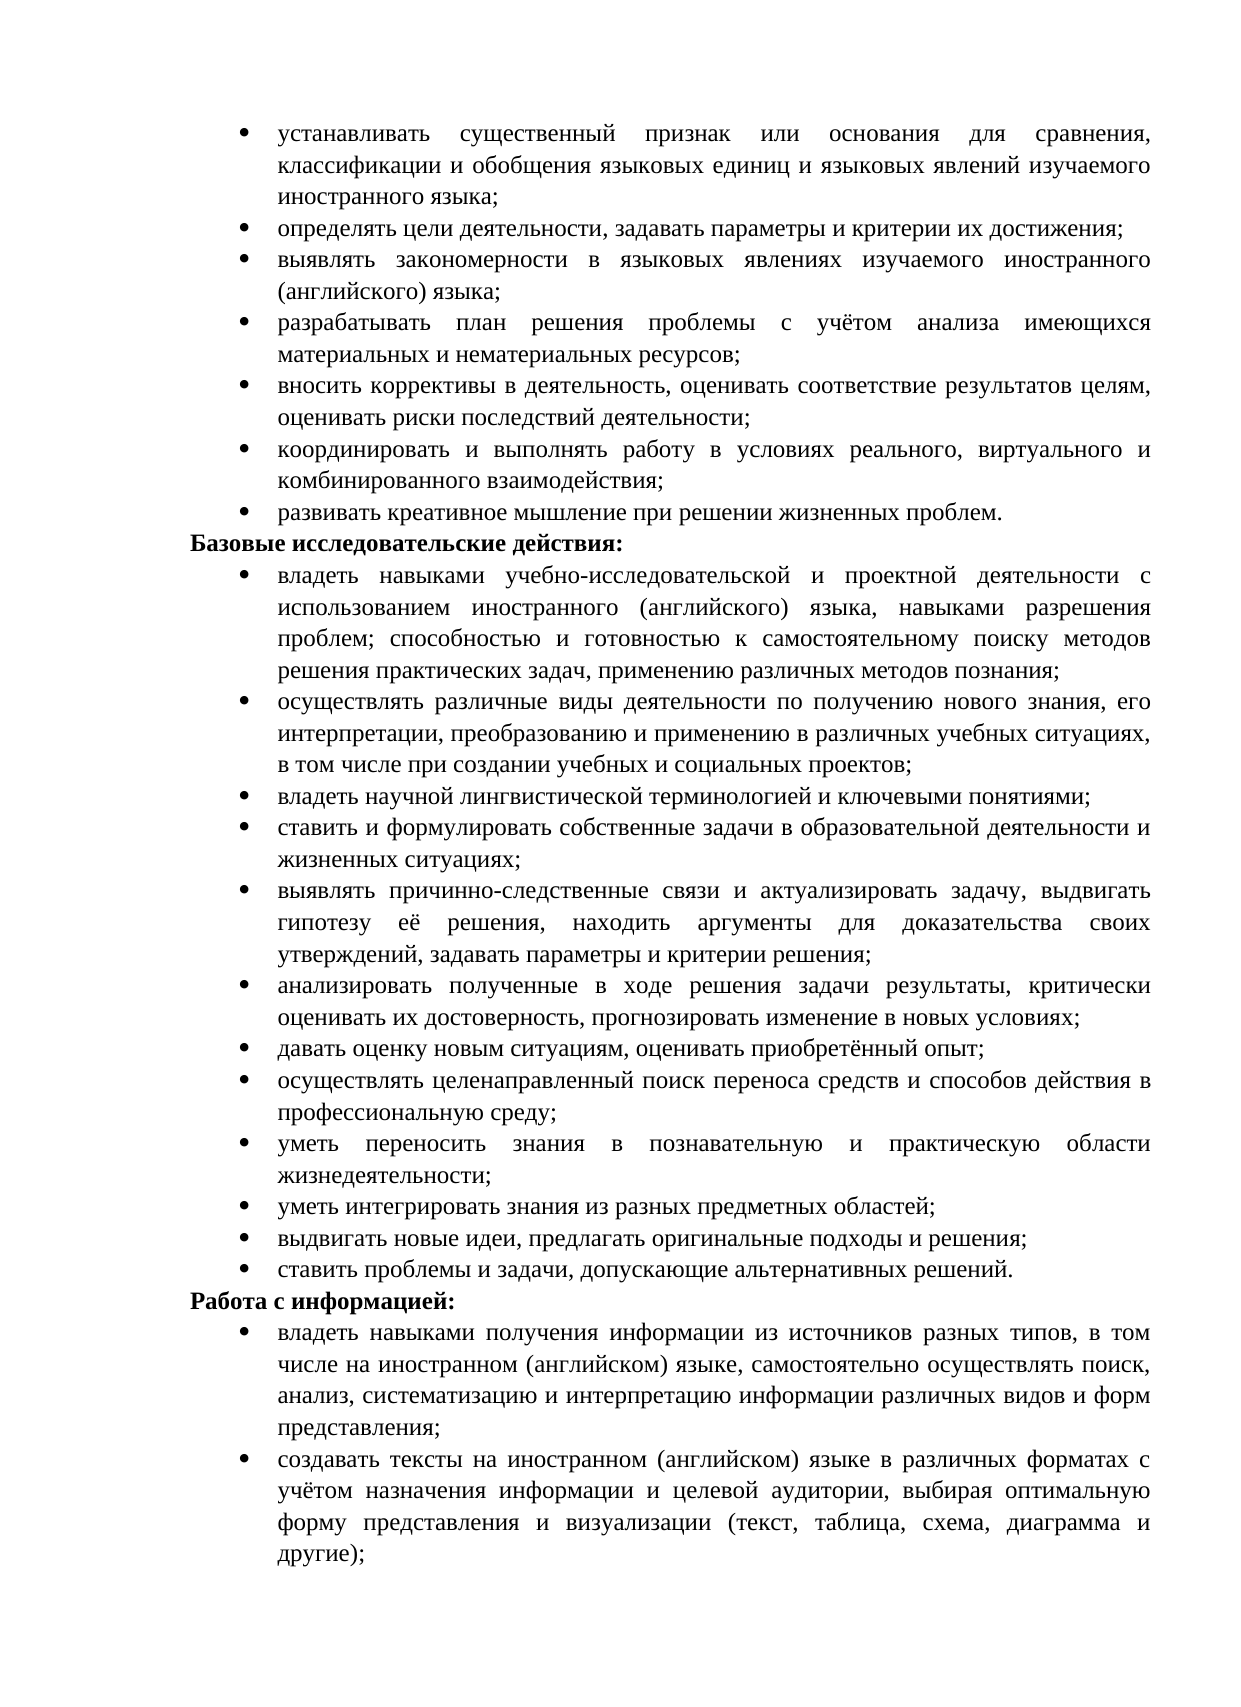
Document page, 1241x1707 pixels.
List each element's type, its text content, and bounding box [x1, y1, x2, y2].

list координировать и выполнять работу в условиях реального, виртуального и комбинированного взаимодействия; [240, 434, 1152, 494]
list выдвигать новые идеи, предлагать оригинальные подходы и решения; [240, 1223, 1152, 1252]
list развивать креативное мышление при решении жизненных проблем. [240, 497, 1152, 526]
list давать оценку новым ситуациям, оценивать приобретённый опыт; [240, 1033, 1152, 1062]
list владеть навыками получения информации из источников разных типов, в том числе на иностранном (английском) языке, самостоятельно осуществлять поиск, анализ, систематизацию и интерпретацию информации различных видов и форм представления; [240, 1317, 1152, 1441]
list владеть навыками учебно-исследовательской и проектной деятельности с использованием иностранного (английского) языка, навыками разрешения проблем; способностью и готовностью к самостоятельному поиску методов решения практических задач, применению различных методов познания; [240, 560, 1152, 683]
list уметь интегрировать знания из разных предметных областей; [240, 1191, 1152, 1220]
list ставить проблемы и задачи, допускающие альтернативных решений. [240, 1254, 1152, 1283]
list осуществлять целенаправленный поиск переноса средств и способов действия в профессиональную среду; [240, 1065, 1152, 1125]
list владеть научной лингвистической терминологией и ключевыми понятиями; [240, 781, 1152, 810]
text Базовые исследовательские действия: [190, 528, 1152, 557]
list разрабатывать план решения проблемы с учётом анализа имеющихся материальных и нематериальных ресурсов; [240, 307, 1152, 368]
list создавать тексты на иностранном (английском) языке в различных форматах с учётом назначения информации и целевой аудитории, выбирая оптимальную форму представления и визуализации (текст, таблица, схема, диаграмма и другие); [240, 1444, 1152, 1567]
list анализировать полученные в ходе решения задачи результаты, критически оценивать их достоверность, прогнозировать изменение в новых условиях; [240, 970, 1152, 1031]
list вносить коррективы в деятельность, оценивать соответствие результатов целям, оценивать риски последствий деятельности; [240, 371, 1152, 431]
list устанавливать существенный признак или основания для сравнения, классификации и обобщения языковых единиц и языковых явлений изучаемого иностранного языка; [240, 118, 1152, 210]
list уметь переносить знания в познавательную и практическую области жизнедеятельности; [240, 1128, 1152, 1188]
list осуществлять различные виды деятельности по получению нового знания, его интерпретации, преобразованию и применению в различных учебных ситуациях, в том числе при создании учебных и социальных проектов; [240, 686, 1152, 778]
list выявлять причинно-следственные связи и актуализировать задачу, выдвигать гипотезу её решения, находить аргументы для доказательства своих утверждений, задавать параметры и критерии решения; [240, 876, 1152, 967]
list определять цели деятельности, задавать параметры и критерии их достижения; [240, 213, 1152, 242]
list выявлять закономерности в языковых явлениях изучаемого иностранного (английского) языка; [240, 244, 1152, 305]
text Работа с информацией: [190, 1286, 1152, 1315]
list ставить и формулировать собственные задачи в образовательной деятельности и жизненных ситуациях; [240, 812, 1152, 873]
